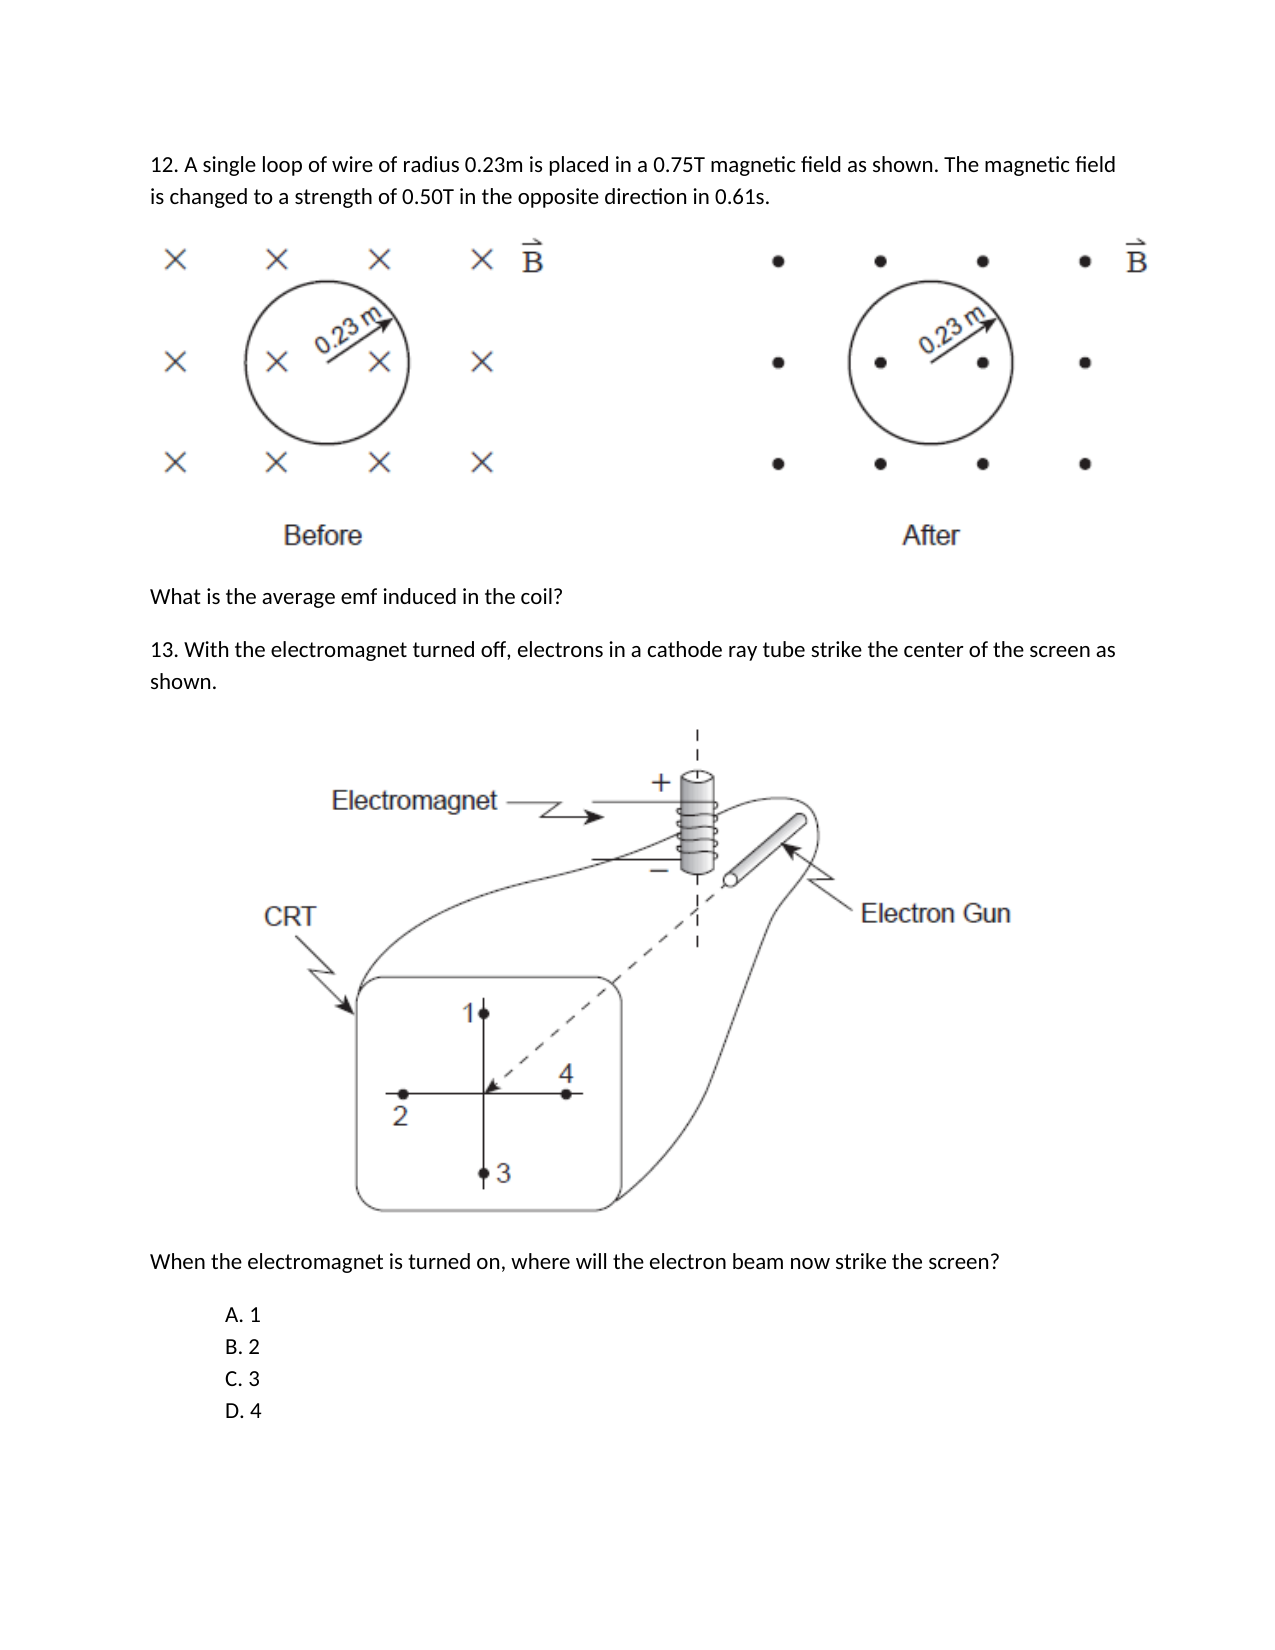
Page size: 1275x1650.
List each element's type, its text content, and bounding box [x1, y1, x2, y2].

text 12. A single loop of wire of radius 0.23m is placed in a 0.75T magnetic field as shown. The magnetic field is changed to a strength of 0.50T in the opposite direction in 0.61s. [150, 150, 1125, 210]
text D. 4 [150, 1396, 1125, 1424]
text C. 3 [150, 1364, 1125, 1392]
text B. 2 [150, 1332, 1125, 1360]
text A. 1 [150, 1300, 1125, 1328]
text When the electromagnet is turned on, where will the electron beam now strike the screen? [150, 1247, 1125, 1275]
text What is the average emf induced in the coil? [150, 582, 1125, 610]
text 13. With the electromagnet turned off, electrons in a cathode ray tube strike the center of the screen as shown. [150, 635, 1125, 695]
